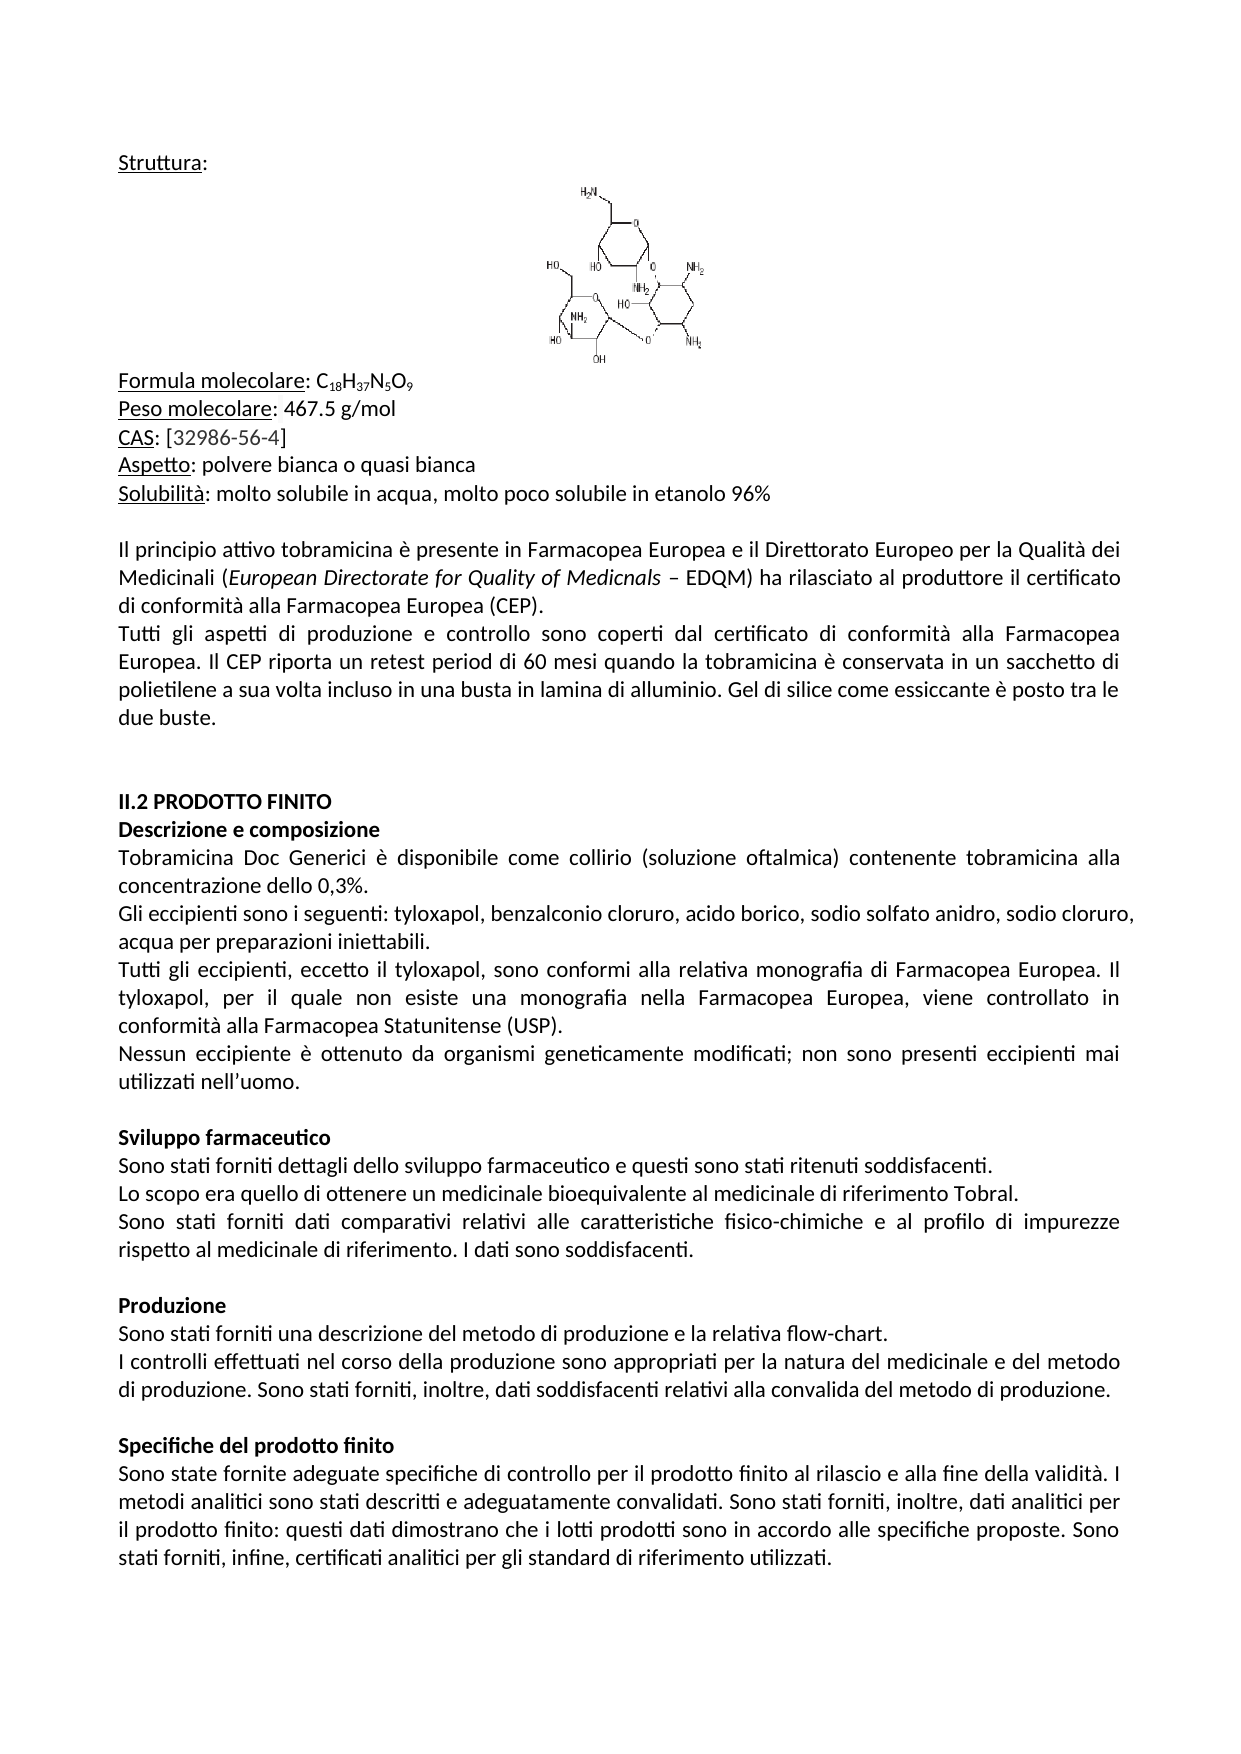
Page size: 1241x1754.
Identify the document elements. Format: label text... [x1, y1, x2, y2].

text Sviluppo farmaceutico [118, 1123, 1122, 1151]
text Sono stati forniti una descrizione del metodo di produzione e la relativa flow-chart. [118, 1319, 1122, 1347]
text Il principio attivo tobramicina è presente in Farmacopea Europea e il Direttorato Europeo per la Qualità dei Medicinali (European Directorate for Quality of Medicnals – EDQM) ha rilasciato al produttore il certificato di conformità alla Farmacopea Europea (CEP). [118, 535, 1122, 619]
subtitle CAS: [32986-56-4] [118, 423, 1122, 451]
text Gli eccipienti sono i seguenti: tyloxapol, benzalconio cloruro, acido borico, sodio solfato anidro, sodio cloruro, acqua per preparazioni iniettabili. [118, 899, 1137, 955]
picture [525, 175, 715, 367]
text Peso molecolare: 467.5 g/mol [118, 394, 1122, 423]
text Struttura: [118, 148, 1122, 176]
text Solubilità: molto solubile in acqua, molto poco solubile in etanolo 96% [118, 479, 1122, 507]
text Aspetto: polvere bianca o quasi bianca [118, 451, 1122, 479]
text Tutti gli eccipienti, eccetto il tyloxapol, sono conformi alla relativa monografia di Farmacopea Europea. Il tyloxapol, per il quale non esiste una monografia nella Farmacopea Europea, viene controllato in conformità alla Farmacopea Statunitense (USP). [118, 955, 1122, 1039]
text Sono stati forniti dati comparativi relativi alle caratteristiche fisico-chimiche e al profilo di impurezze rispetto al medicinale di riferimento. I dati sono soddisfacenti. [118, 1207, 1122, 1263]
text Sono stati forniti dettagli dello sviluppo farmaceutico e questi sono stati ritenuti soddisfacenti. [118, 1151, 1122, 1179]
text Sono state fornite adeguate specifiche di controllo per il prodotto finito al rilascio e alla fine della validità. I metodi analitici sono stati descritti e adeguatamente convalidati. Sono stati forniti, inoltre, dati analitici per il prodotto finito: questi dati dimostrano che i lotti prodotti sono in accordo alle specifiche proposte. Sono stati forniti, infine, certificati analitici per gli standard di riferimento utilizzati. [118, 1459, 1122, 1571]
text Formula molecolare: C18H37N5O9 [118, 367, 1122, 394]
text I controlli effettuati nel corso della produzione sono appropriati per la natura del medicinale e del metodo di produzione. Sono stati forniti, inoltre, dati soddisfacenti relativi alla convalida del metodo di produzione. [118, 1347, 1122, 1403]
text Nessun eccipiente è ottenuto da organismi geneticamente modificati; non sono presenti eccipienti mai utilizzati nell’uomo. [118, 1039, 1122, 1095]
text Tutti gli aspetti di produzione e controllo sono coperti dal certificato di conformità alla Farmacopea Europea. Il CEP riporta un retest period di 60 mesi quando la tobramicina è conservata in un sacchetto di polietilene a sua volta incluso in una busta in lamina di alluminio. Gel di silice come essiccante è posto tra le due buste. [118, 619, 1122, 731]
text Produzione [118, 1291, 1122, 1319]
text Lo scopo era quello di ottenere un medicinale bioequivalente al medicinale di riferimento Tobral. [118, 1179, 1122, 1207]
text Tobramicina Doc Generici è disponibile come collirio (soluzione oftalmica) contenente tobramicina alla concentrazione dello 0,3%. [118, 843, 1122, 899]
text II.2 PRODOTTO FINITO [118, 787, 1122, 815]
text Descrizione e composizione [118, 815, 1122, 843]
text Specifiche del prodotto finito [118, 1431, 1122, 1459]
